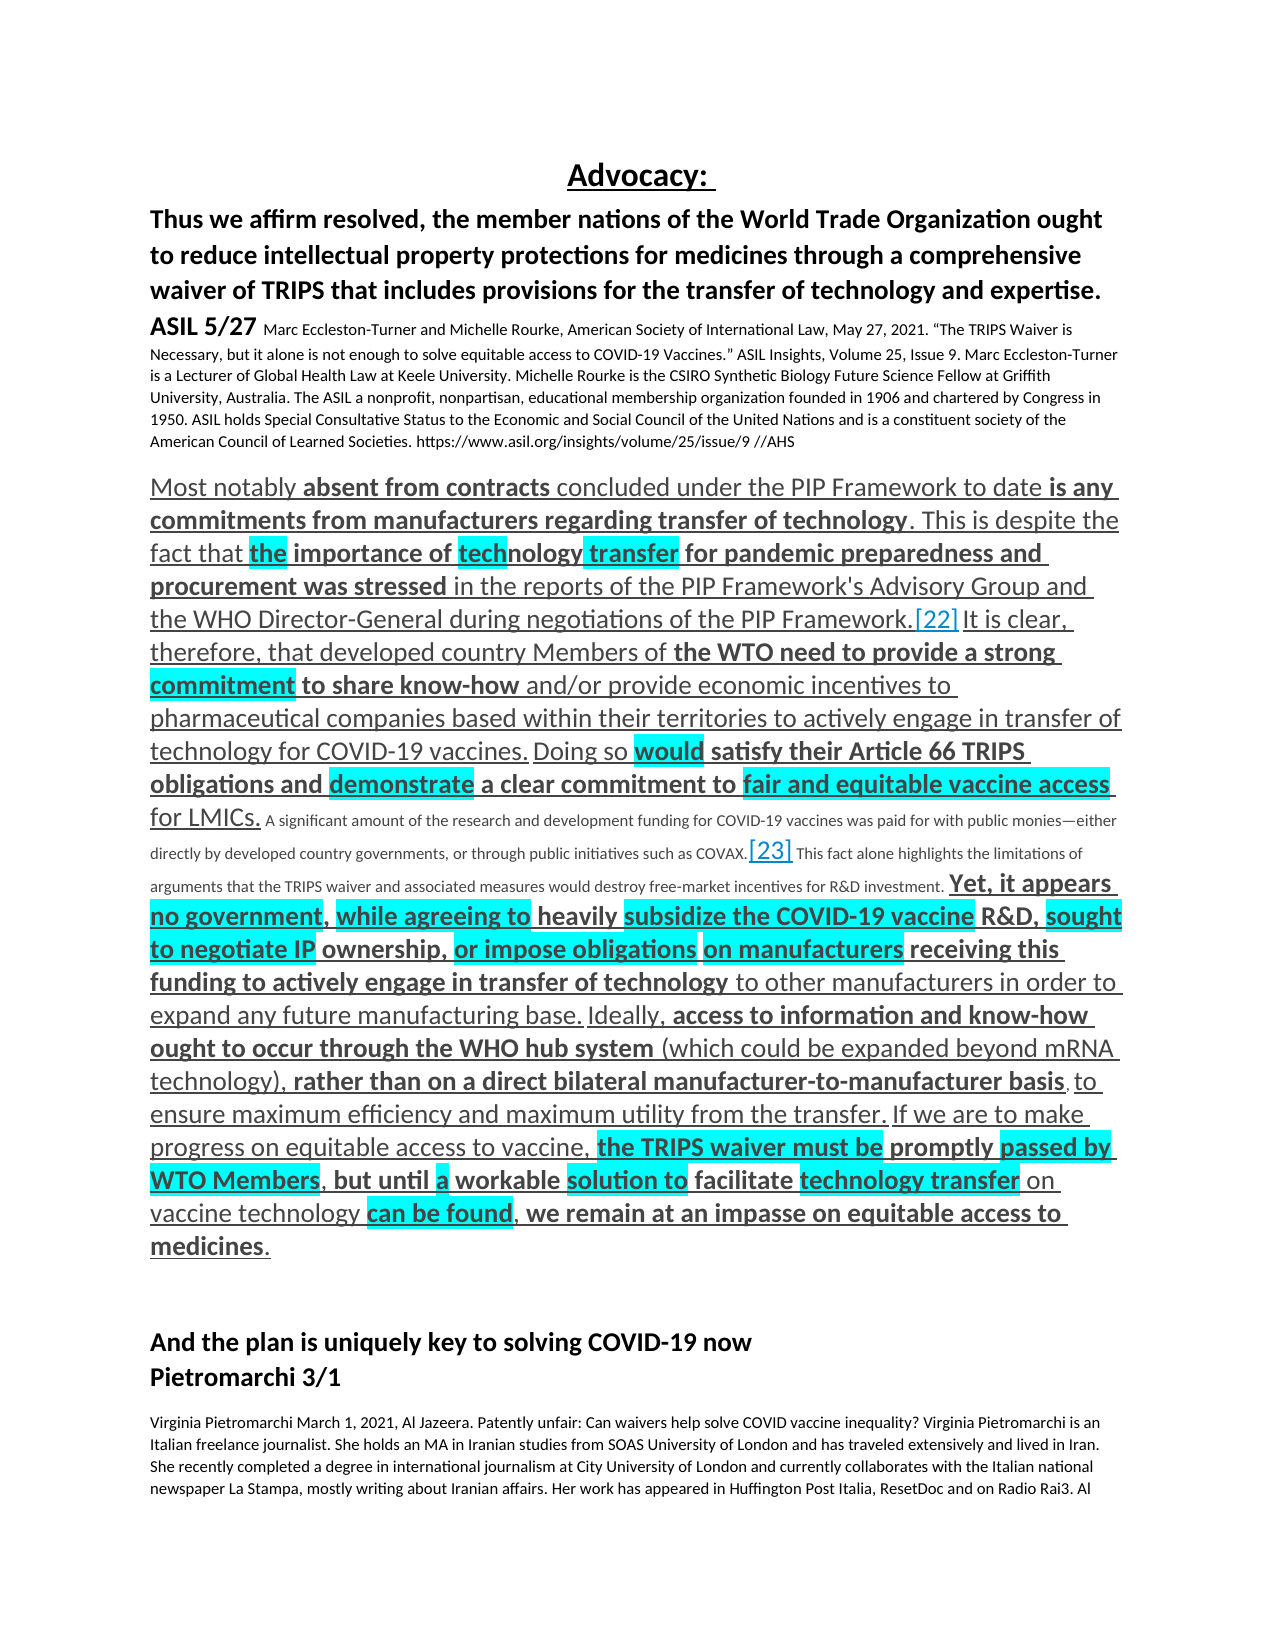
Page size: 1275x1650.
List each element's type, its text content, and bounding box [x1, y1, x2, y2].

text Most notably absent from contracts concluded under the PIP Framework to date is any commitments from manufacturers regarding transfer of technology. This is despite the fact that the importance of technology transfer for pandemic preparedness and procurement was stressed in the reports of the PIP Framework's Advisory Group and the WHO Director-General during negotiations of the PIP Framework.[22] It is clear, therefore, that developed country Members of the WTO need to provide a strong commitment to share know-how and/or provide economic incentives to pharmaceutical companies based within their territories to actively engage in transfer of technology for COVID-19 vaccines. Doing so would satisfy their Article 66 TRIPS obligations and demonstrate a clear commitment to fair and equitable vaccine access for LMICs. A significant amount of the research and development funding for COVID-19 vaccines was paid for with public monies—either directly by developed country governments, or through public initiatives such as COVAX.[23] This fact alone highlights the limitations of arguments that the TRIPS waiver and associated measures would destroy free-market incentives for R&D investment. Yet, it appears no government, while agreeing to heavily subsidize the COVID-19 vaccine R&D, sought to negotiate IP ownership, or impose obligations on manufacturers receiving this funding to actively engage in transfer of technology to other manufacturers in order to expand any future manufacturing base. Ideally, access to information and know-how ought to occur through the WHO hub system (which could be expanded beyond mRNA technology), rather than on a direct bilateral manufacturer-to-manufacturer basis, to ensure maximum efficiency and maximum utility from the transfer. If we are to make progress on equitable access to vaccine, the TRIPS waiver must be promptly passed by WTO Members, but until a workable solution to facilitate technology transfer on vaccine technology can be found, we remain at an impasse on equitable access to medicines. [150, 470, 1125, 1262]
subtitle And the plan is uniquely key to solving COVID-19 now [150, 1325, 1125, 1358]
subtitle Advocacy: [150, 154, 1125, 195]
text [150, 1413, 1125, 1499]
subtitle Thus we affirm resolved, the member nations of the World Trade Organization ought to reduce intellectual property protections for medicines through a comprehensive waiver of TRIPS that includes provisions for the transfer of technology and expertise. [150, 202, 1125, 307]
text Pietromarchi 3/1 [150, 1360, 1125, 1393]
text ASIL 5/27 Marc Eccleston-Turner and Michelle Rourke, American Society of International Law, May 27, 2021. “The TRIPS Waiver is Necessary, but it alone is not enough to solve equitable access to COVID-19 Vaccines.” ASIL Insights, Volume 25, Issue 9. Marc Eccleston-Turner is a Lecturer of Global Health Law at Keele University. Michelle Rourke is the CSIRO Synthetic Biology Future Science Fellow at Griffith University, Australia. The ASIL a nonprofit, nonpartisan, educational membership organization founded in 1906 and chartered by Congress in 1950. ASIL holds Special Consultative Status to the Economic and Social Council of the United Nations and is a constituent society of the American Council of Learned Societies. https://www.asil.org/insights/volume/25/issue/9 //AHS [150, 309, 1125, 452]
